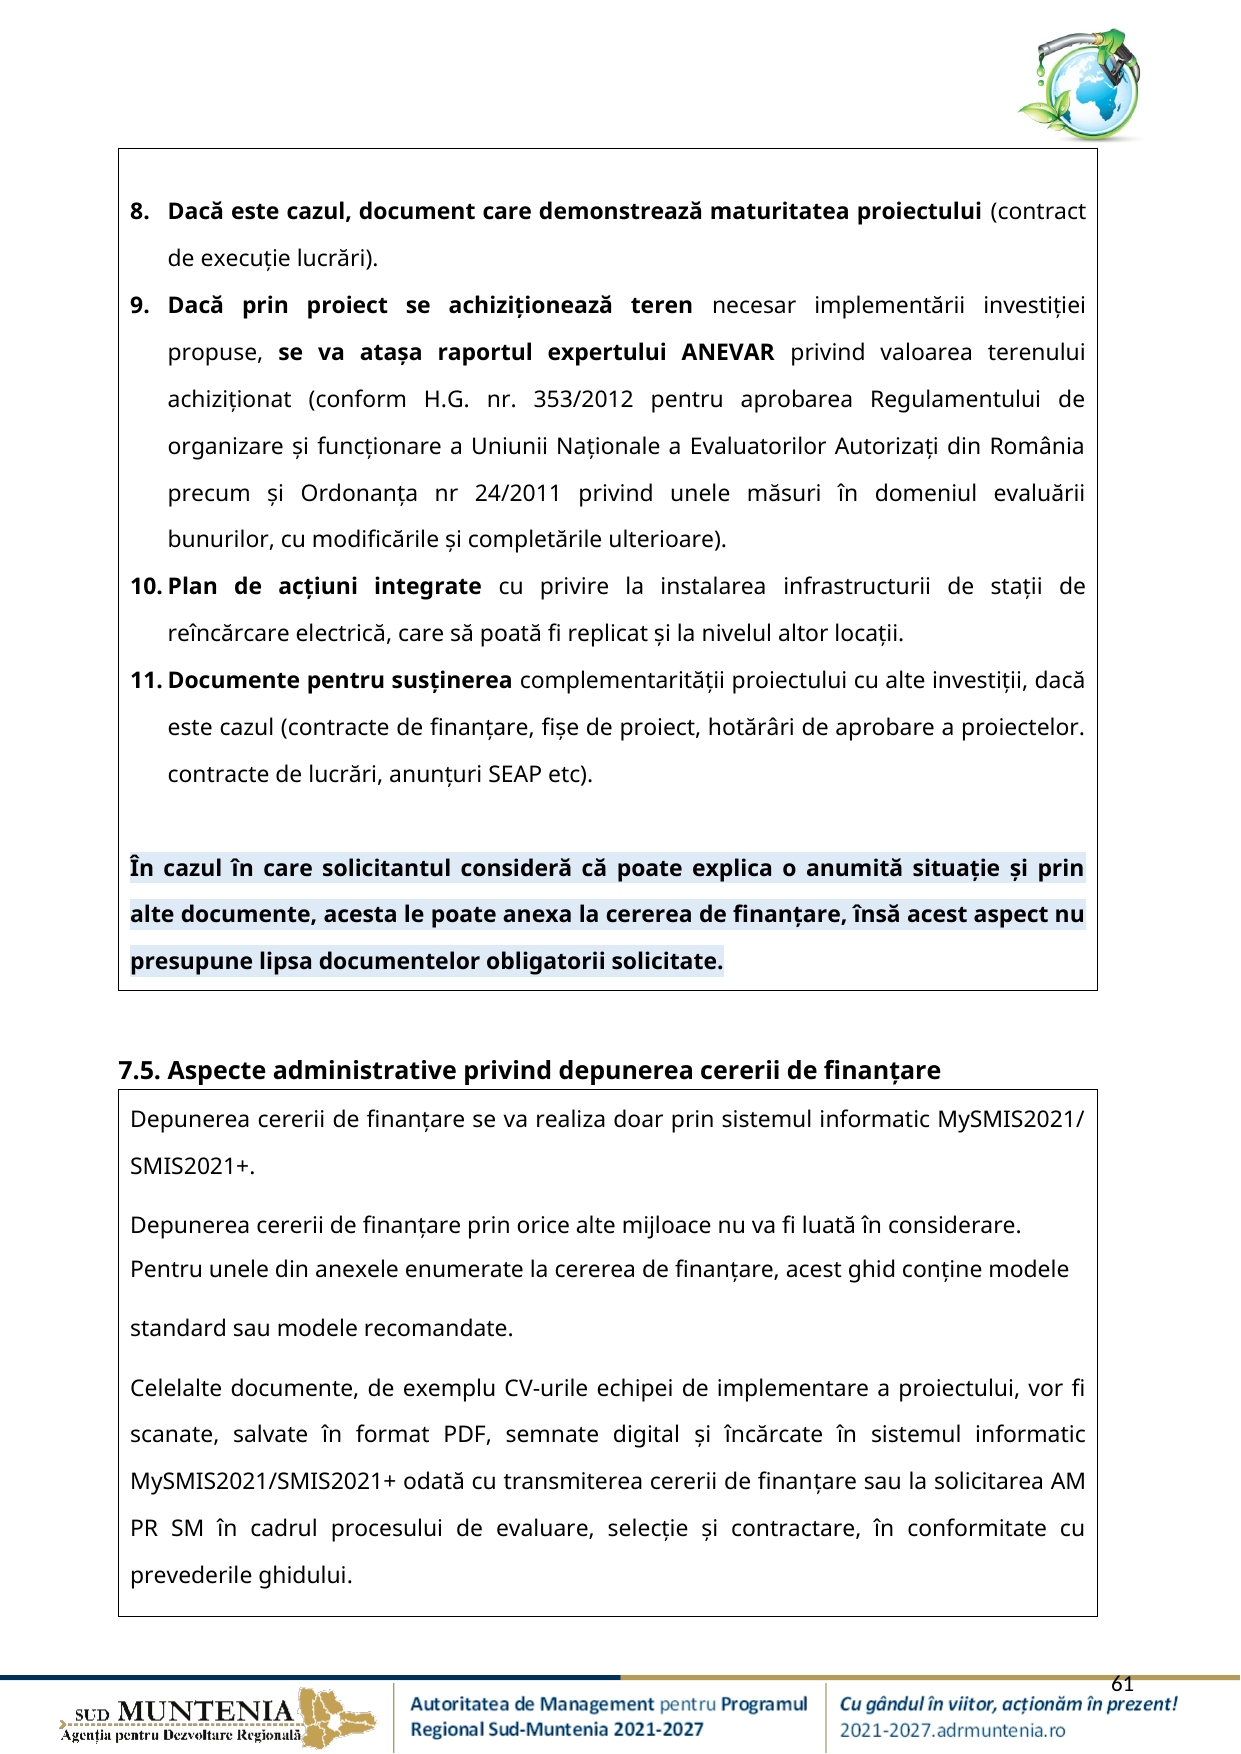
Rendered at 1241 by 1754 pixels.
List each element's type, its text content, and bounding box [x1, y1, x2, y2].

picture [0, 1675, 1241, 1754]
picture [1003, 28, 1157, 146]
subtitle 7.5. Aspecte administrative privind depunerea cererii de finanțare [118, 1052, 1134, 1087]
